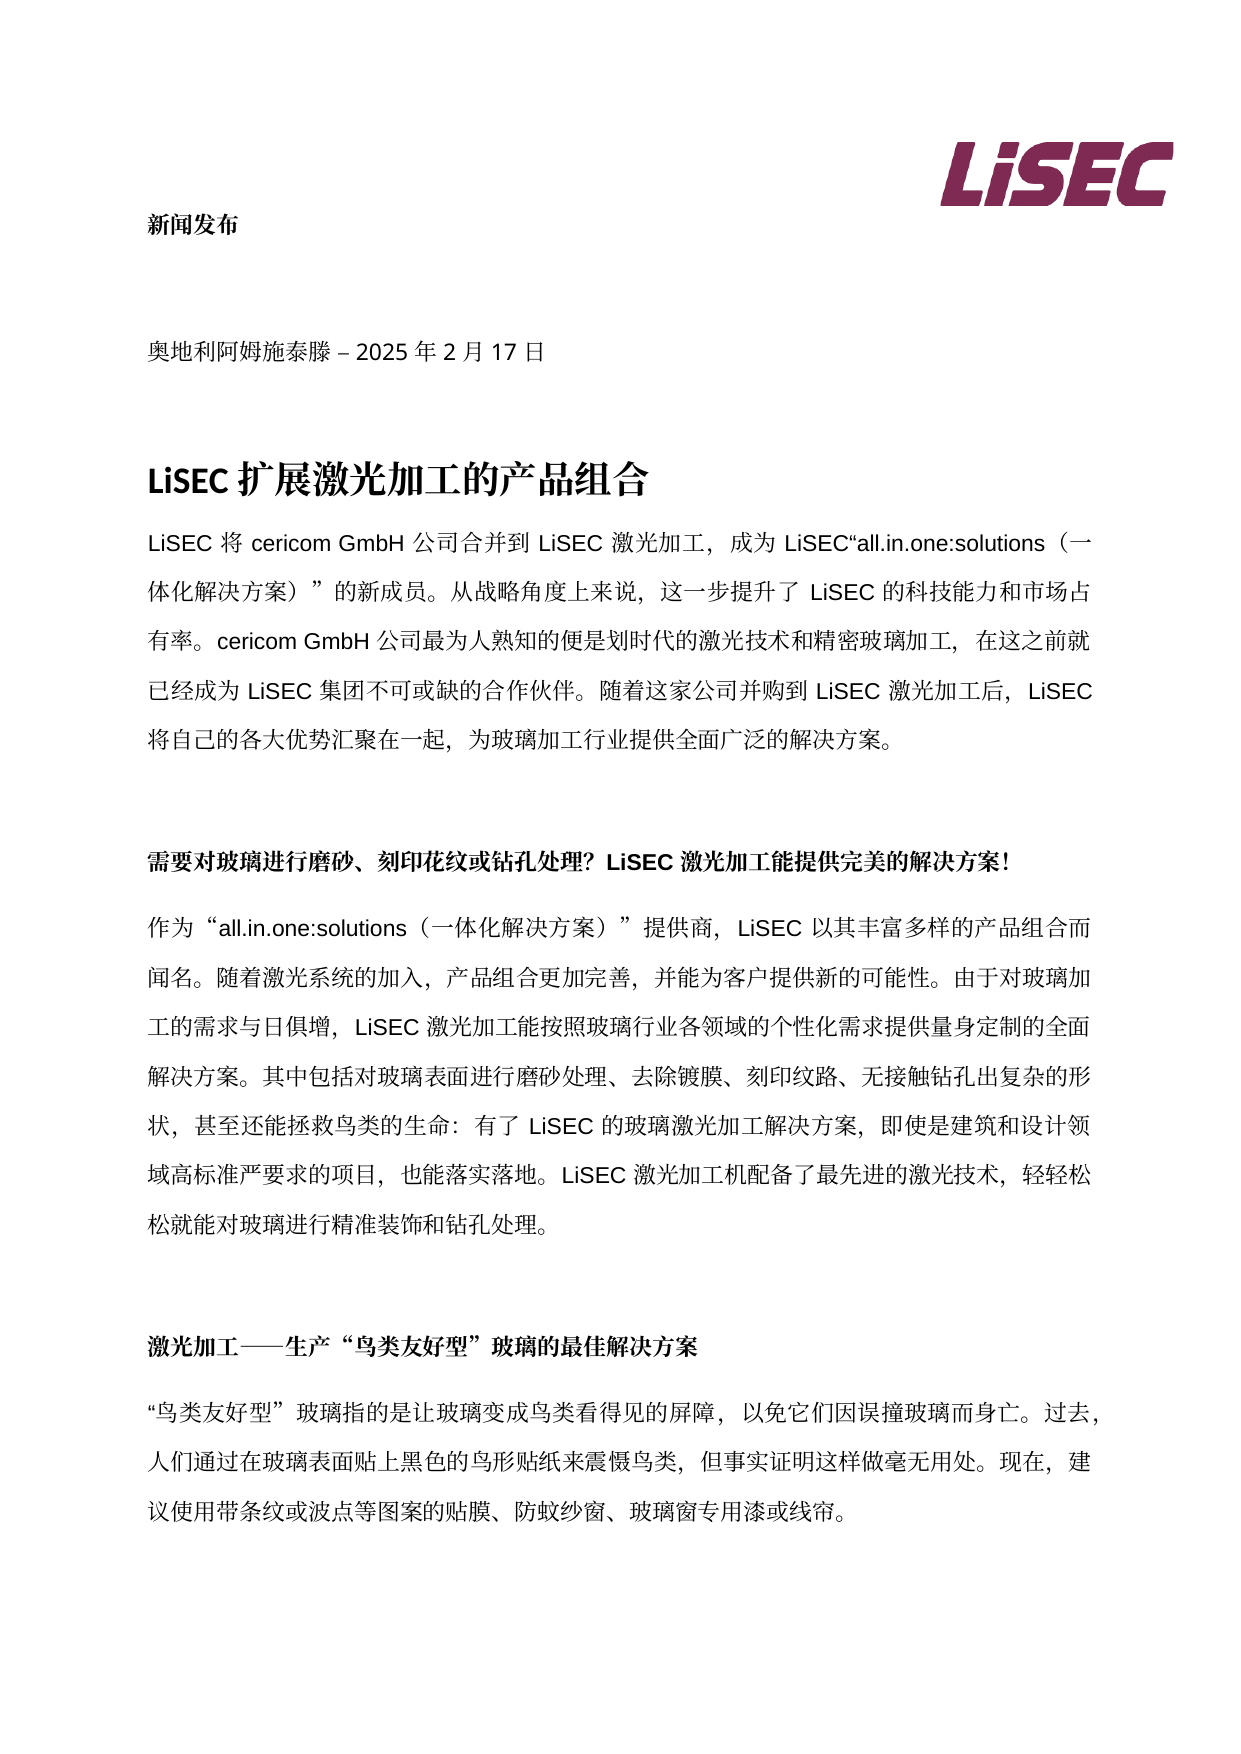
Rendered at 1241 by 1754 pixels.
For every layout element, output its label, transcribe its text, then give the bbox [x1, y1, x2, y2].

text 需要对玻璃进行磨砂、刻印花纹或钻孔处理？LiSEC 激光加工能提供完美的解决方案！ [148, 844, 1093, 877]
text “鸟类友好型”玻璃指的是让玻璃变成鸟类看得见的屏障，以免它们因误撞玻璃而身亡。过去，人们通过在玻璃表面贴上黑色的鸟形贴纸来震慑鸟类，但事实证明这样做毫无用处。现在，建议使用带条纹或波点等图案的贴膜、防蚊纱窗、玻璃窗专用漆或线帘。 [148, 1395, 1093, 1527]
picture [939, 142, 1173, 205]
text LiSEC 扩展激光加工的产品组合 [148, 450, 1093, 504]
text 激光加工——生产“鸟类友好型”玻璃的最佳解决方案 [148, 1329, 1093, 1362]
text 作为“all.in.one:solutions（一体化解决方案）”提供商，LiSEC 以其丰富多样的产品组合而闻名。随着激光系统的加入，产品组合更加完善，并能为客户提供新的可能性。由于对玻璃加工的需求与日俱增，LiSEC 激光加工能按照玻璃行业各领域的个性化需求提供量身定制的全面解决方案。其中包括对玻璃表面进行磨砂处理、去除镀膜、刻印纹路、无接触钻孔出复杂的形状，甚至还能拯救鸟类的生命：有了 LiSEC 的玻璃激光加工解决方案，即使是建筑和设计领域高标准严要求的项目，也能落实落地。LiSEC 激光加工机配备了最先进的激光技术，轻轻松松就能对玻璃进行精准装饰和钻孔处理。 [148, 910, 1093, 1239]
text LiSEC 将 cericom GmbH 公司合并到 LiSEC 激光加工，成为 LiSEC“all.in.one:solutions（一体化解决方案）”的新成员。从战略角度上来说，这一步提升了 LiSEC 的科技能力和市场占有率。cericom GmbH 公司最为人熟知的便是划时代的激光技术和精密玻璃加工，在这之前就已经成为 LiSEC 集团不可或缺的合作伙伴。随着这家公司并购到 LiSEC 激光加工后，LiSEC 将自己的各大优势汇聚在一起，为玻璃加工行业提供全面广泛的解决方案。 [148, 525, 1093, 755]
text 奥地利阿姆施泰滕 – 2025 年 2 月 17 日 [148, 334, 1093, 367]
